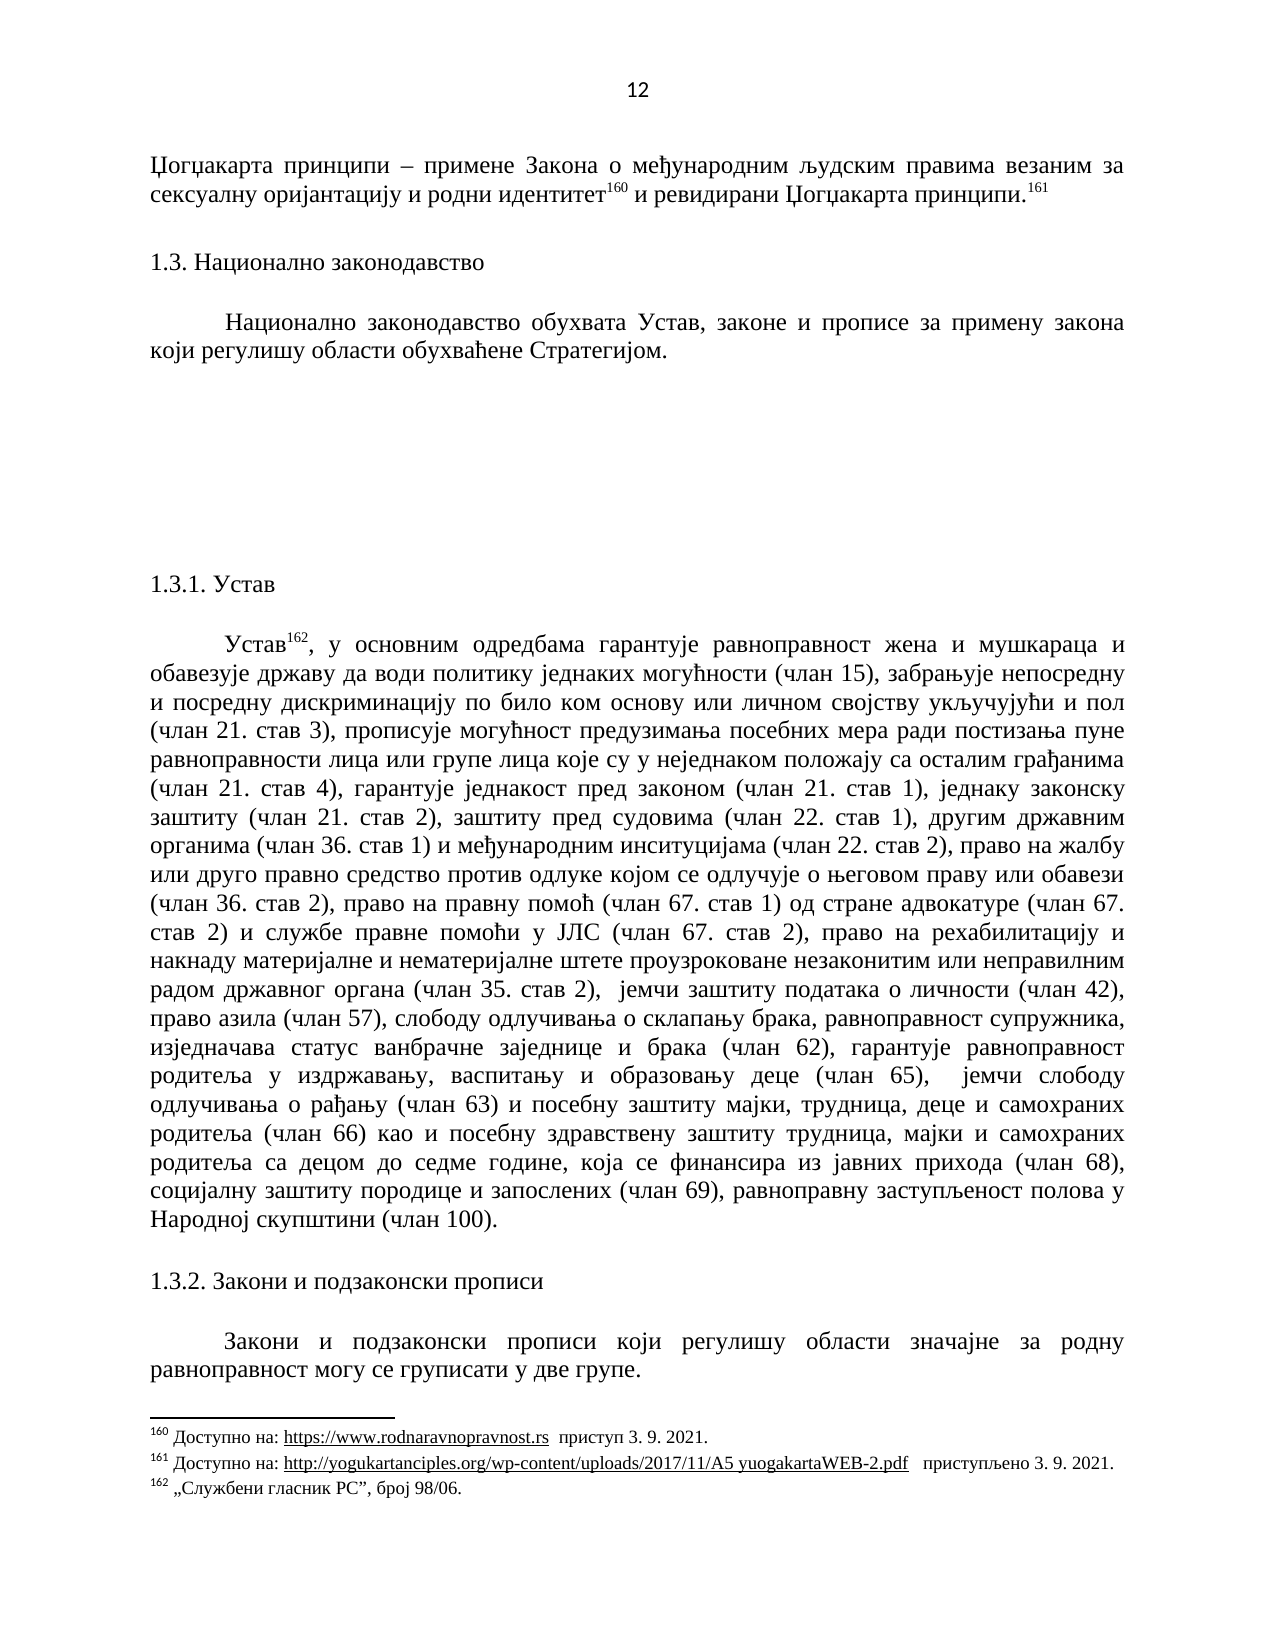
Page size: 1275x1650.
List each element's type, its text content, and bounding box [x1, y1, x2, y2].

subtitle 1.3.1. Устав [150, 569, 1125, 598]
subtitle 1.3.2. Закони и подзаконски прописи [150, 1266, 1125, 1295]
text Закони и подзаконски прописи који регулишу области значајне за родну равноправност могу се груписати у две групе. [150, 1326, 1125, 1383]
subtitle 1.3. Национално законодавство [150, 247, 1125, 276]
text Устав, у основним одредбама гарантује равноправност жена и мушкараца и обавезује државу да води политику једнаких могућности (члан 15), забрањује непосредну и посредну дискриминацију по било ком основу или личном својству укључујући и пол (члан 21. став 3), прописује могућност предузимања посебних мера ради постизања пуне равноправности лица или групе лица које су у неједнаком положају са осталим грађанима (члан 21. став 4), гарантује једнакост пред законом (члан 21. став 1), једнаку законску заштиту (члан 21. став 2), заштиту пред судовима (члан 22. став 1), другим државним органима (члан 36. став 1) и међународним инситуцијама (члан 22. став 2), право на жалбу или друго правно средство против одлуке којом се одлучује о његовом праву или обавези (члан 36. став 2), право на правну помоћ (члан 67. став 1) од стране адвокатуре (члан 67. став 2) и службе правне помоћи у ЈЛС (члан 67. став 2), право на рехабилитацију и накнаду материјалне и нематеријалне штете проузроковане незаконитим или неправилним радом државног органа (члан 35. став 2), јемчи заштиту података о личности (члан 42), право азила (члан 57), слободу одлучивања о склапању брака, равноправност супружника, изједначава статус ванбрачне заједнице и брака (члан 62), гарантује равноправност родитеља у издржавању, васпитању и образовању деце (члан 65), јемчи слободу одлучивања о рађању (члан 63) и посебну заштиту мајки, трудница, деце и самохраних родитеља (члан 66) као и посебну здравствену заштиту трудница, мајки и самохраних родитеља са децом до седме године, која се финансира из јавних прихода (члан 68), социјалну заштиту породице и запослених (члан 69), равноправну заступљеност полова у Народној скупштини (члан 100). [150, 629, 1125, 1233]
text Национално законодавство обухвата Устав, законе и прописе за примену закона који регулишу области обухваћене Стратегијом. [150, 307, 1125, 364]
